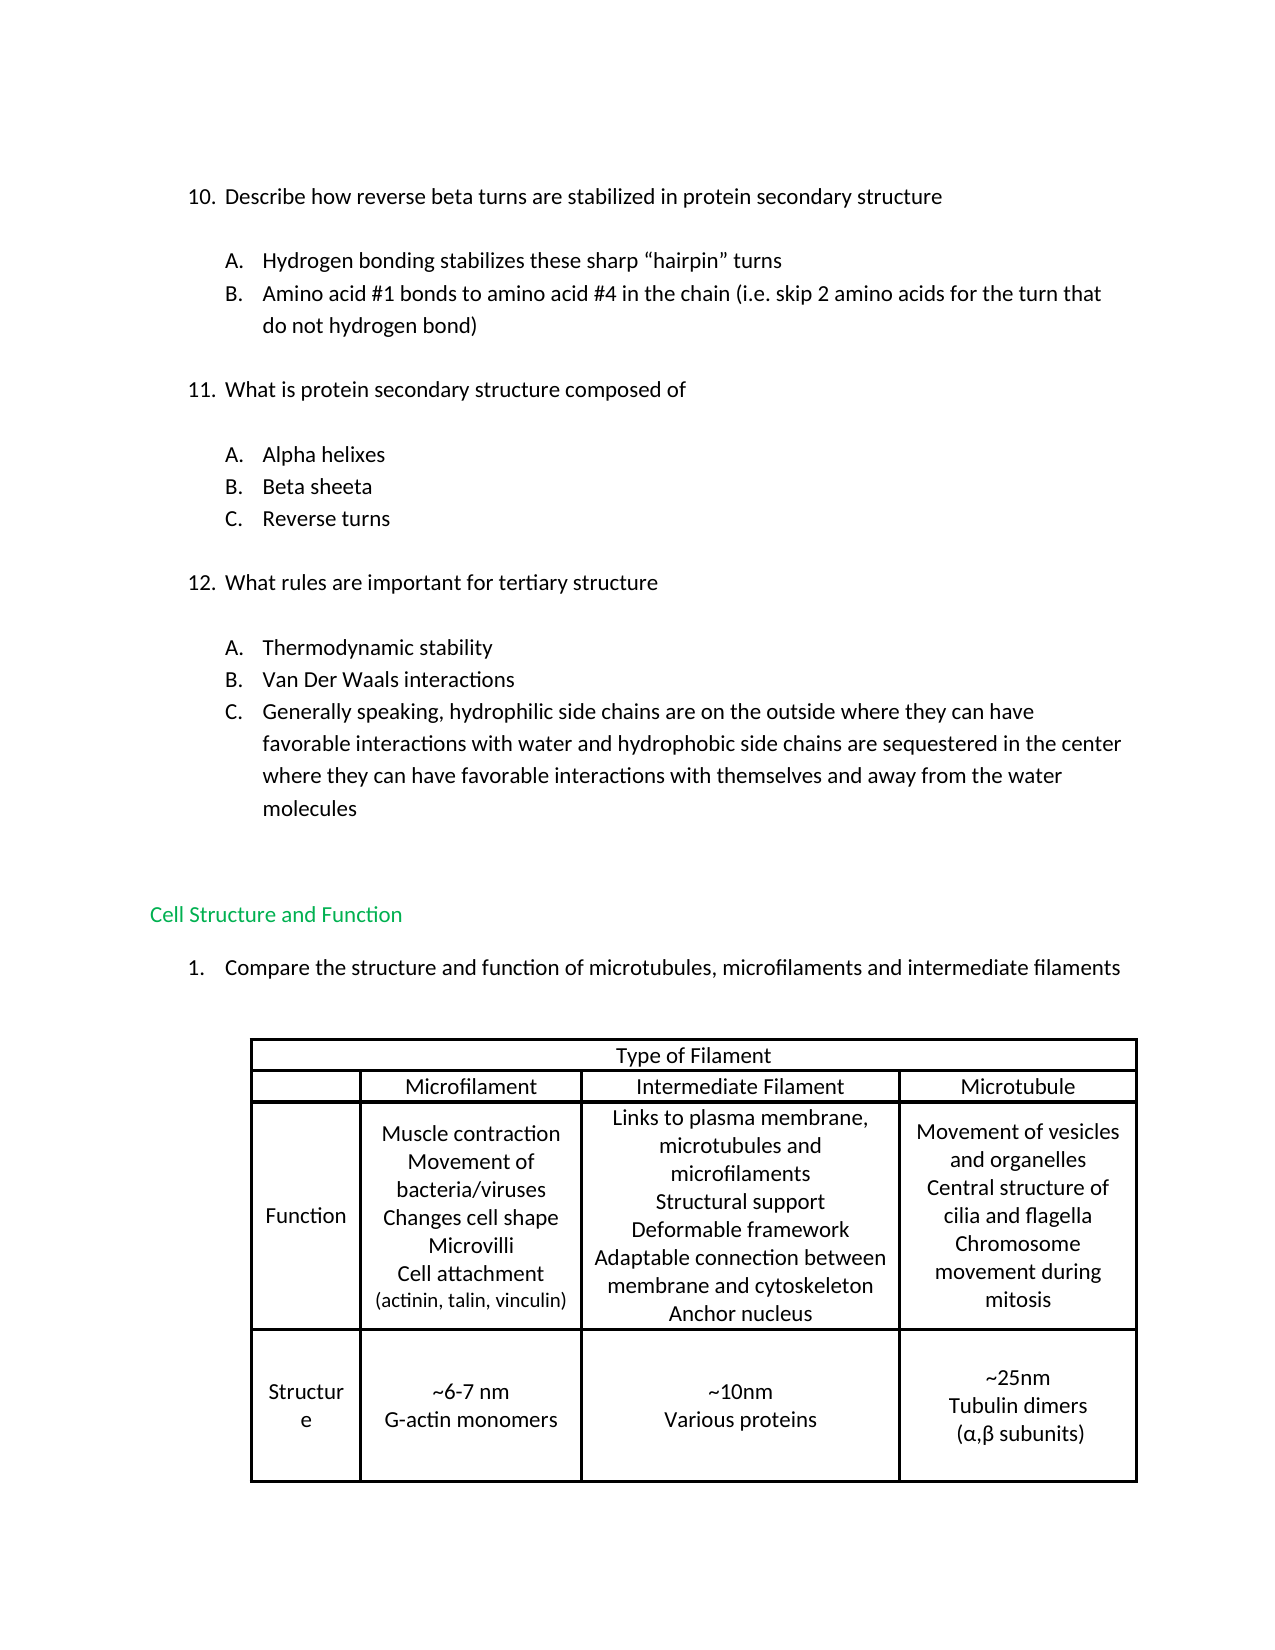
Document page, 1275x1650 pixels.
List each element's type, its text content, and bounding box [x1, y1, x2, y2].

list Amino acid #1 bonds to amino acid #4 in the chain (i.e. skip 2 amino acids for the turn that do not hydrogen bond) [225, 279, 1125, 339]
table_cell Movement of vesicles and organelles Central structure of cilia and flagella Chromosome movement during mitosis [901, 1104, 1135, 1328]
table_cell ~25nm Tubulin dimers (α,β subunits) [901, 1331, 1135, 1480]
table_header Type of Filament [253, 1041, 1135, 1069]
table_cell Microtubule [901, 1072, 1135, 1100]
list Describe how reverse beta turns are stabilized in protein secondary structure [187, 182, 1125, 210]
table_cell Muscle contraction Movement of bacteria/viruses Changes cell shape Microvilli Cell attachment (actinin, talin, vinculin) [362, 1104, 580, 1328]
table_cell [253, 1072, 359, 1100]
list Generally speaking, hydrophilic side chains are on the outside where they can have favorable interactions with water and hydrophobic side chains are sequestered in the center where they can have favorable interactions with themselves and away from the water molecules [225, 697, 1125, 822]
list Alpha helixes [225, 440, 1125, 468]
table_cell Structure [253, 1331, 359, 1480]
list Compare the structure and function of microtubules, microfilaments and intermediate filaments [187, 953, 1125, 981]
list Hydrogen bonding stabilizes these sharp “hairpin” turns [225, 247, 1125, 274]
table_cell Intermediate Filament [583, 1072, 898, 1100]
list What rules are important for tertiary structure [187, 568, 1125, 596]
table_cell Function [253, 1104, 359, 1328]
table_cell Links to plasma membrane, microtubules and microfilaments Structural support Deformable framework Adaptable connection between membrane and cytoskeleton Anchor nucleus [583, 1104, 898, 1328]
text Cell Structure and Function [150, 900, 1125, 928]
list Beta sheeta [225, 472, 1125, 500]
list Reverse turns [225, 504, 1125, 532]
list Thermodynamic stability [225, 633, 1125, 661]
table_cell Microfilament [362, 1072, 580, 1100]
table_cell ~10nm Various proteins [583, 1331, 898, 1480]
list Van Der Waals interactions [225, 665, 1125, 693]
list What is protein secondary structure composed of [187, 375, 1125, 403]
table_cell ~6-7 nm G-actin monomers [362, 1331, 580, 1480]
